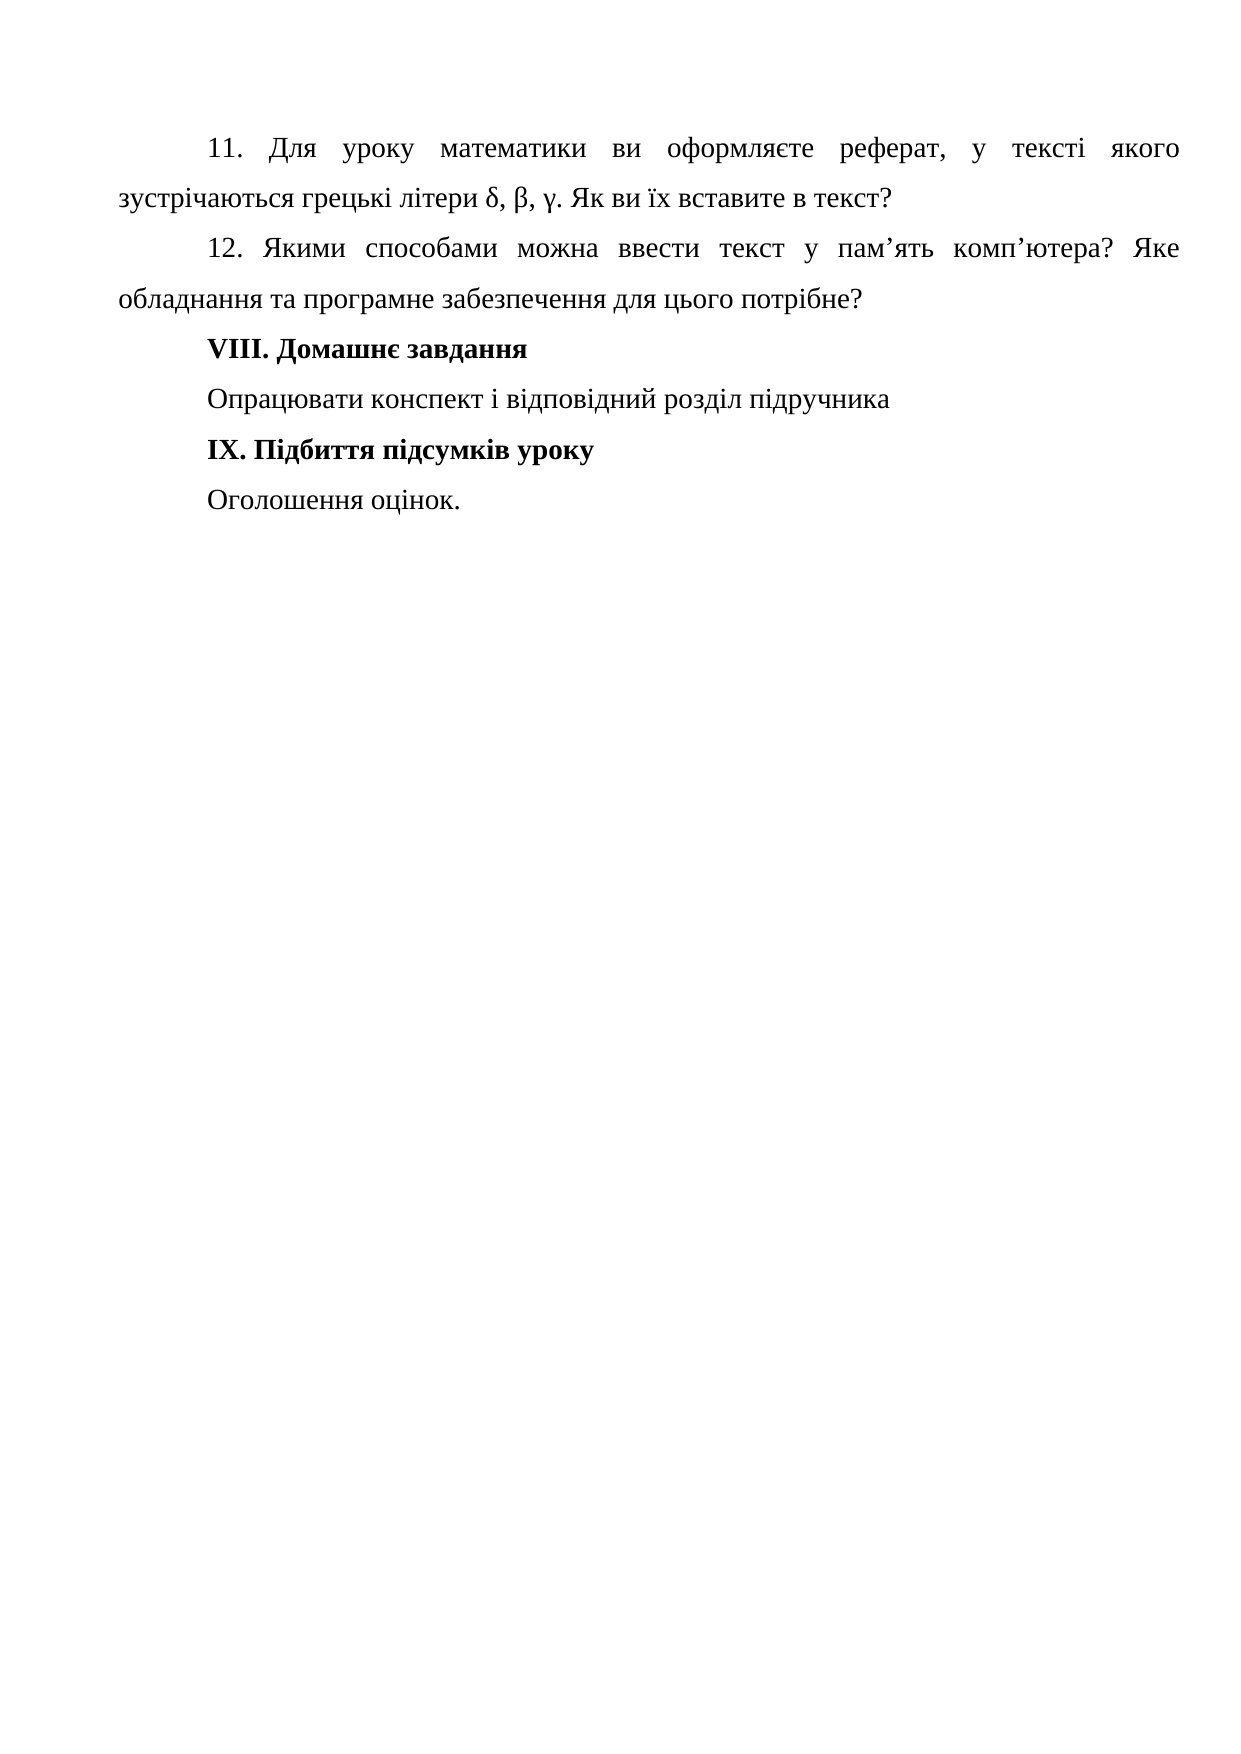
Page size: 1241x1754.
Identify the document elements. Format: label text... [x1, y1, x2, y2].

text VІІІ. Домашнє завдання [118, 331, 1181, 365]
text 12. Якими способами можна ввести текст у пам’ять комп’ютера? Яке обладнання та програмне забезпечення для цього потрібне? [118, 231, 1181, 314]
text ІХ. Підбиття підсумків уроку [118, 432, 1181, 465]
text Оголошення оцінок. [118, 482, 1181, 516]
text 11. Для уроку математики ви оформляєте реферат, у тексті якого зустрічаються грецькі літери δ, β, γ. Як ви їх вставите в текст? [118, 130, 1181, 214]
text Опрацювати конспект і відповідний розділ підручника [118, 381, 1181, 415]
